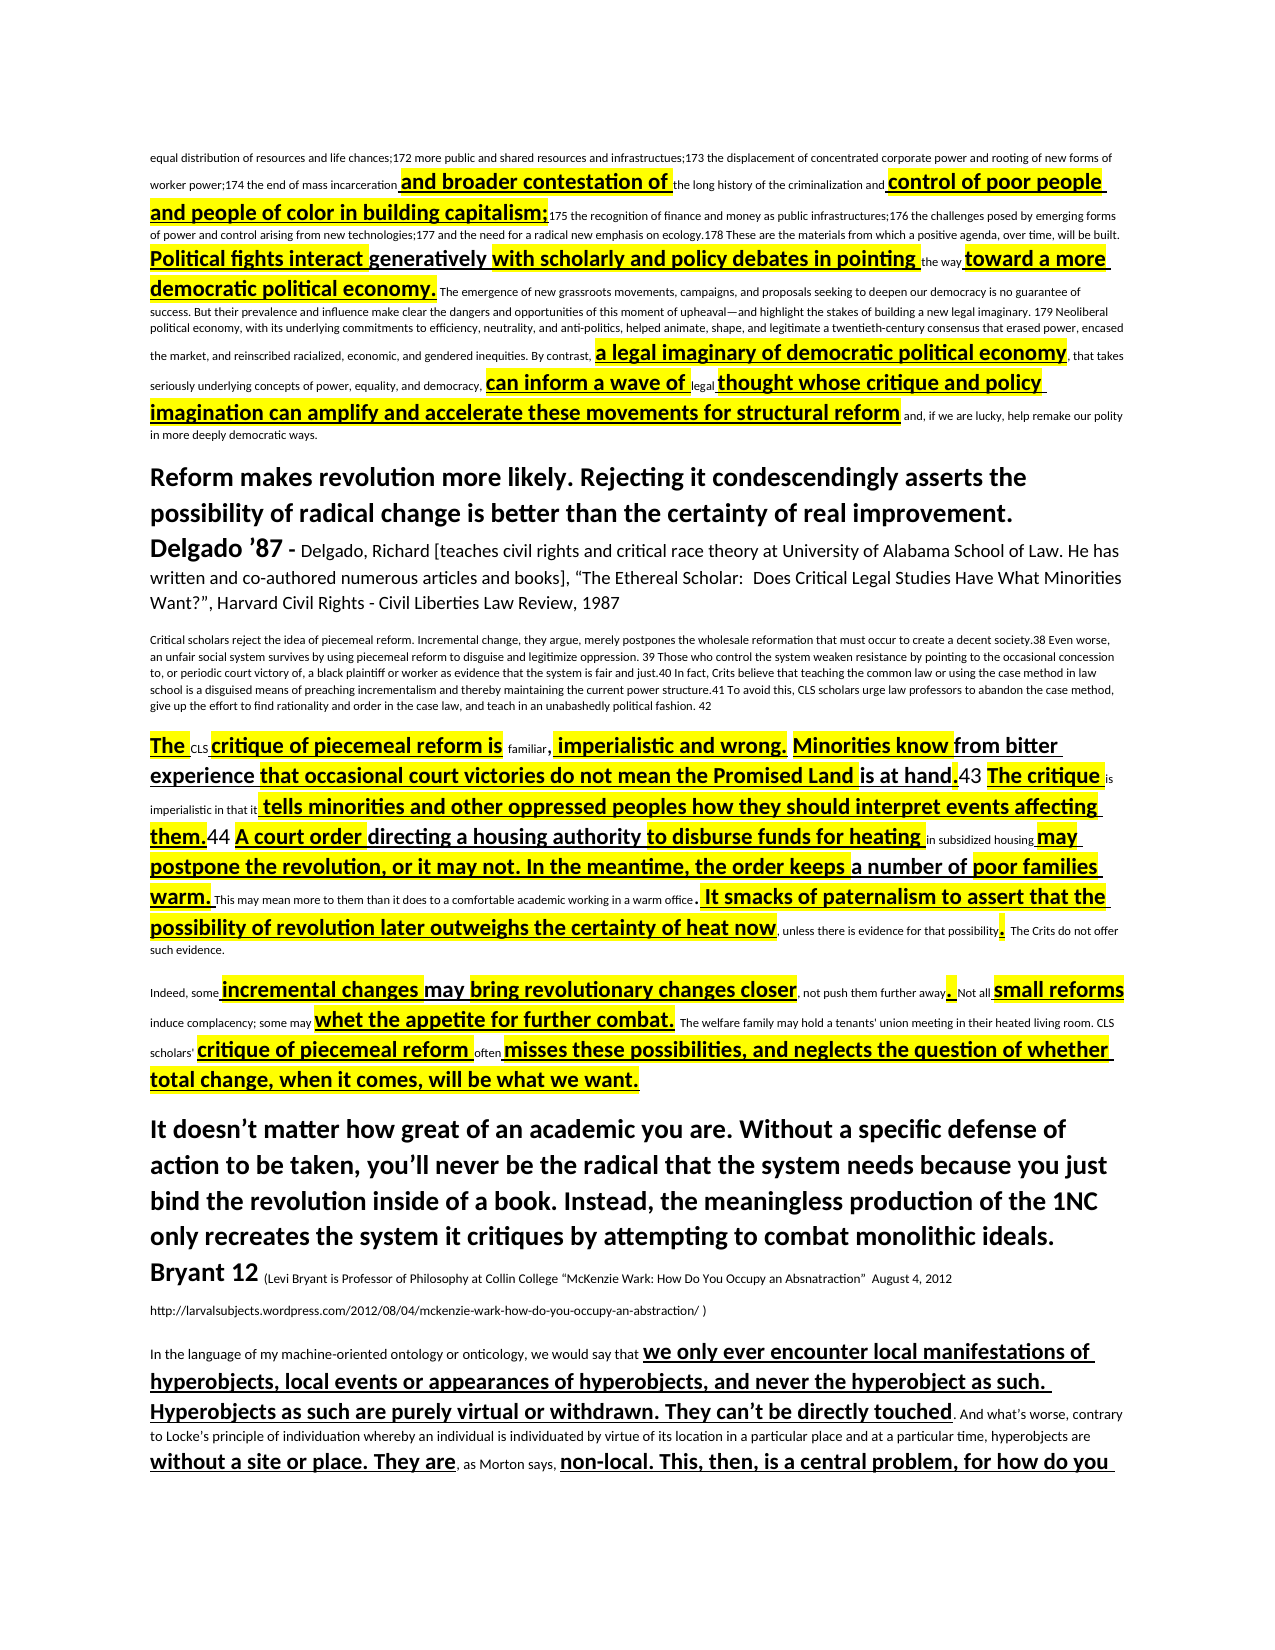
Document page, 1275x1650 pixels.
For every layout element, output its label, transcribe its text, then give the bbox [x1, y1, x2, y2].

text Bryant 12 (Levi Bryant is Professor of Philosophy at Collin College “McKenzie Wark: How Do You Occupy an Absnatraction” August 4, 2012 http://larvalsubjects.wordpress.com/2012/08/04/mckenzie-wark-how-do-you-occupy-an-abstraction/ ) [150, 1255, 1125, 1318]
text Critical scholars reject the idea of piecemeal reform. Incremental change, they argue, merely postpones the wholesale reformation that must occur to create a decent society.38 Even worse, an unfair social system survives by using piecemeal reform to disguise and legitimize oppression. 39 Those who control the system weaken resistance by pointing to the occasional concession to, or periodic court victory of, a black plaintiff or worker as evidence that the system is fair and just.40 In fact, Crits believe that teaching the common law or using the case method in law school is a disguised means of preaching incrementalism and thereby maintaining the current power structure.41 To avoid this, CLS scholars urge law professors to abandon the case method, give up the effort to find rationality and order in the case law, and teach in an unabashedly political fashion. 42 [150, 632, 1125, 714]
subtitle It doesn’t matter how great of an academic you are. Without a specific defense of action to be taken, you’ll never be the radical that the system needs because you just bind the revolution inside of a book. Instead, the meaningless production of the 1NC only recreates the system it critiques by attempting to combat monolithic ideals. [150, 1112, 1125, 1252]
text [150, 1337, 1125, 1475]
text Indeed, some incremental changes may bring revolutionary changes closer, not push them further away. Not all small reforms induce complacency; some may whet the appetite for further combat. The welfare family may hold a tenants' union meeting in their heated living room. CLS scholars' critique of piecemeal reform often misses these possibilities, and neglects the question of whether total change, when it comes, will be what we want. [150, 975, 1125, 1094]
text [150, 150, 1125, 443]
text Delgado ’87 - Delgado, Richard [teaches civil rights and critical race theory at University of Alabama School of Law. He has written and co-authored numerous articles and books], “The Ethereal Scholar: Does Critical Legal Studies Have What Minorities Want?”, Harvard Civil Rights - Civil Liberties Law Review, 1987 [150, 532, 1125, 614]
subtitle Reform makes revolution more likely. Rejecting it condescendingly asserts the possibility of radical change is better than the certainty of real improvement. [150, 460, 1125, 529]
text The CLS critique of piecemeal reform is familiar, imperialistic and wrong. Minorities know from bitter experience that occasional court victories do not mean the Promised Land is at hand.43 The critique is imperialistic in that it tells minorities and other oppressed peoples how they should interpret events affecting them.44 A court order directing a housing authority to disburse funds for heating in subsidized housing may postpone the revolution, or it may not. In the meantime, the order keeps a number of poor families warm. This may mean more to them than it does to a comfortable academic working in a warm office. It smacks of paternalism to assert that the possibility of revolution later outweighs the certainty of heat now, unless there is evidence for that possibility. The Crits do not offer such evidence. [150, 731, 1125, 957]
